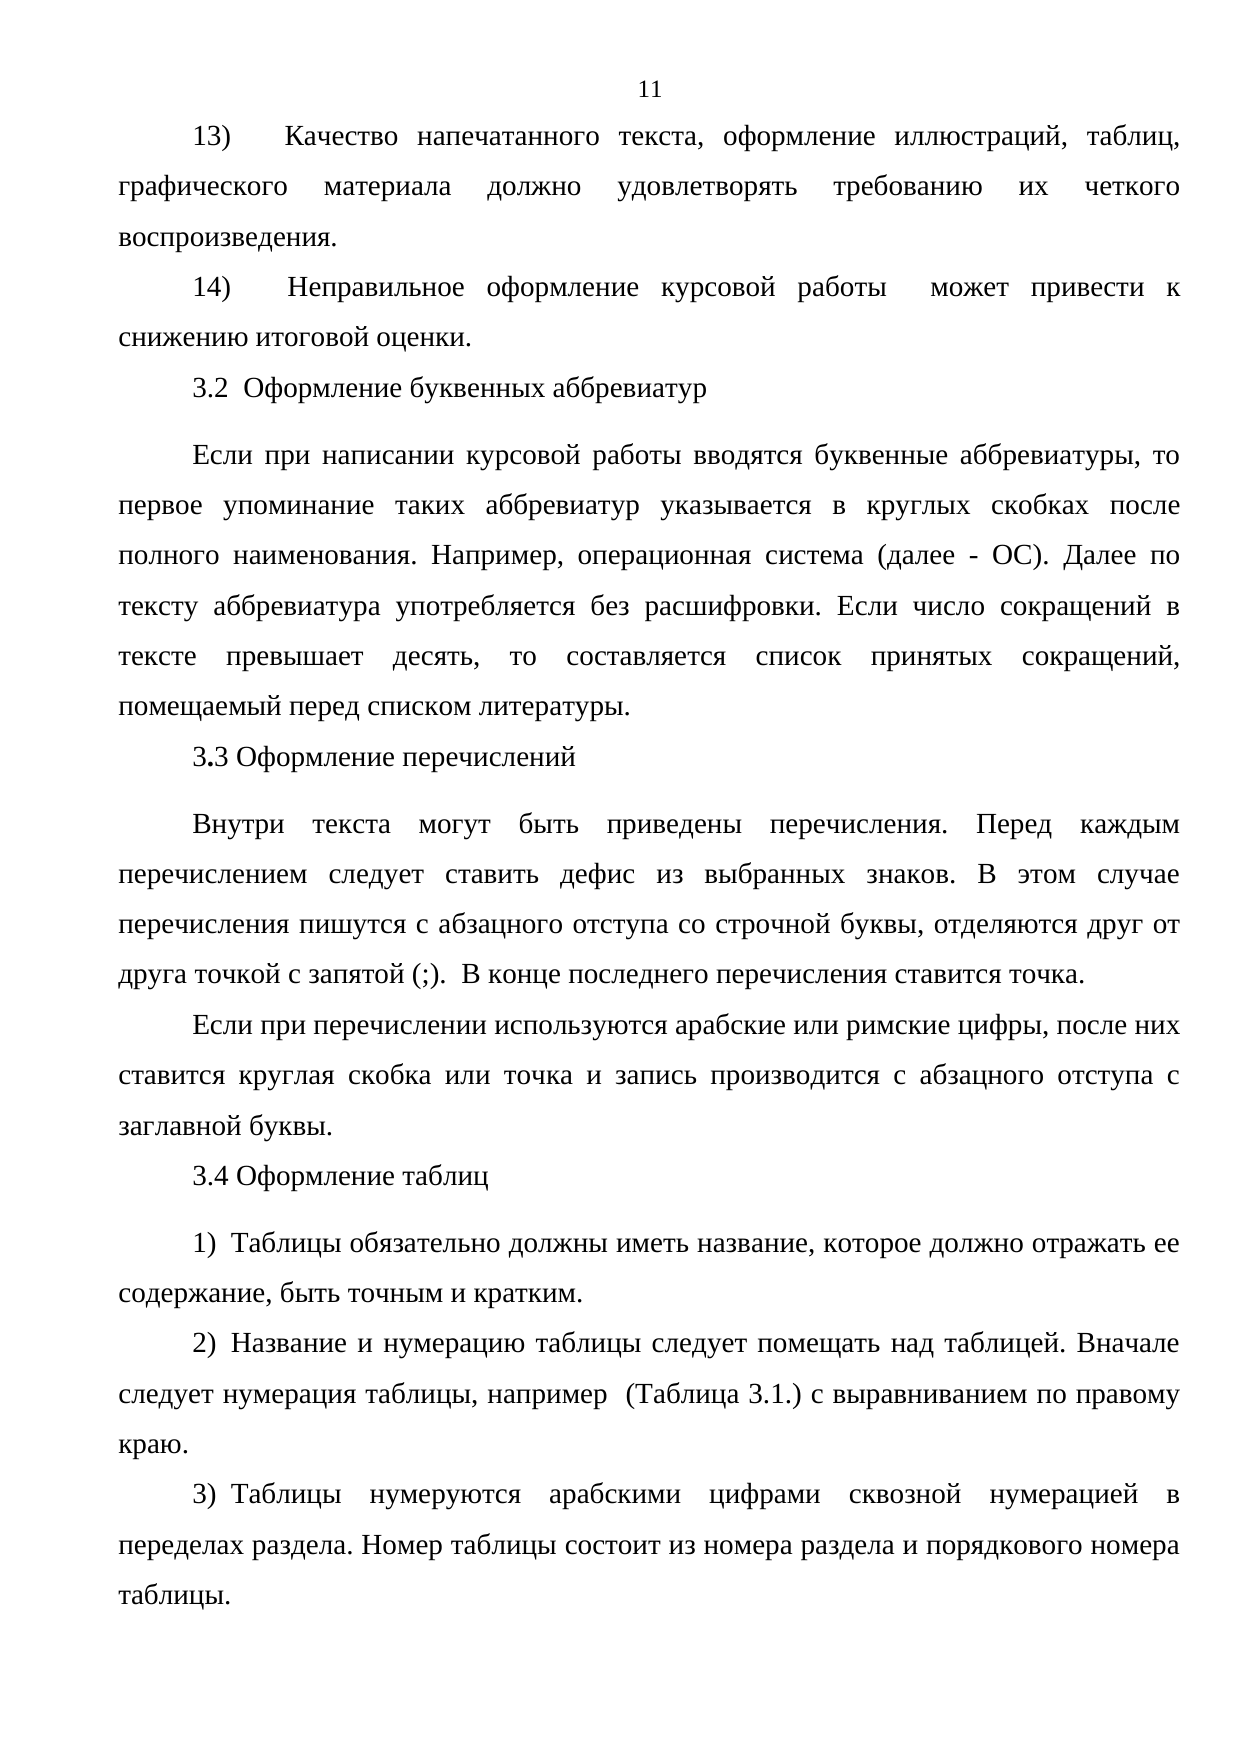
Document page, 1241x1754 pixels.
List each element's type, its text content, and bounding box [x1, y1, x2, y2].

list Таблицы обязательно должны иметь название, которое должно отражать ее содержание, быть точным и кратким. [118, 1225, 1181, 1309]
list Название и нумерацию таблицы следует помещать над таблицей. Вначале следует нумерация таблицы, например (Таблица 3.1.) с выравниванием по правому краю. [118, 1326, 1181, 1460]
list Таблицы нумеруются арабскими цифрами сквозной нумерацией в переделах раздела. Номер таблицы состоит из номера раздела и порядкового номера таблицы. [118, 1477, 1181, 1611]
text Если при перечислении используются арабские или римские цифры, после них ставится круглая скобка или точка и запись производится с абзацного отступа с заглавной буквы. [118, 1007, 1181, 1141]
subtitle 3.2 Оформление буквенных аббревиатур [118, 370, 1181, 403]
list Качество напечатанного текста, оформление иллюстраций, таблиц, графического материала должно удовлетворять требованию их четкого воспроизведения. [118, 118, 1181, 252]
list Неправильное оформление курсовой работы может привести к снижению итоговой оценки. [118, 269, 1181, 353]
text Внутри текста могут быть приведены перечисления. Перед каждым перечислением следует ставить дефис из выбранных знаков. В этом случае перечисления пишутся с абзацного отступа со строчной буквы, отделяются друг от друга точкой с запятой (;). В конце последнего перечисления ставится точка. [118, 806, 1181, 990]
subtitle 3.3 Оформление перечислений [118, 739, 1181, 772]
text Если при написании курсовой работы вводятся буквенные аббревиатуры, то первое упоминание таких аббревиатур указывается в круглых скобках после полного наименования. Например, операционная система (далее - ОС). Далее по тексту аббревиатура употребляется без расшифровки. Если число сокращений в тексте превышает десять, то составляется список принятых сокращений, помещаемый перед списком литературы. [118, 437, 1181, 722]
subtitle 3.4 Оформление таблиц [118, 1158, 1181, 1191]
